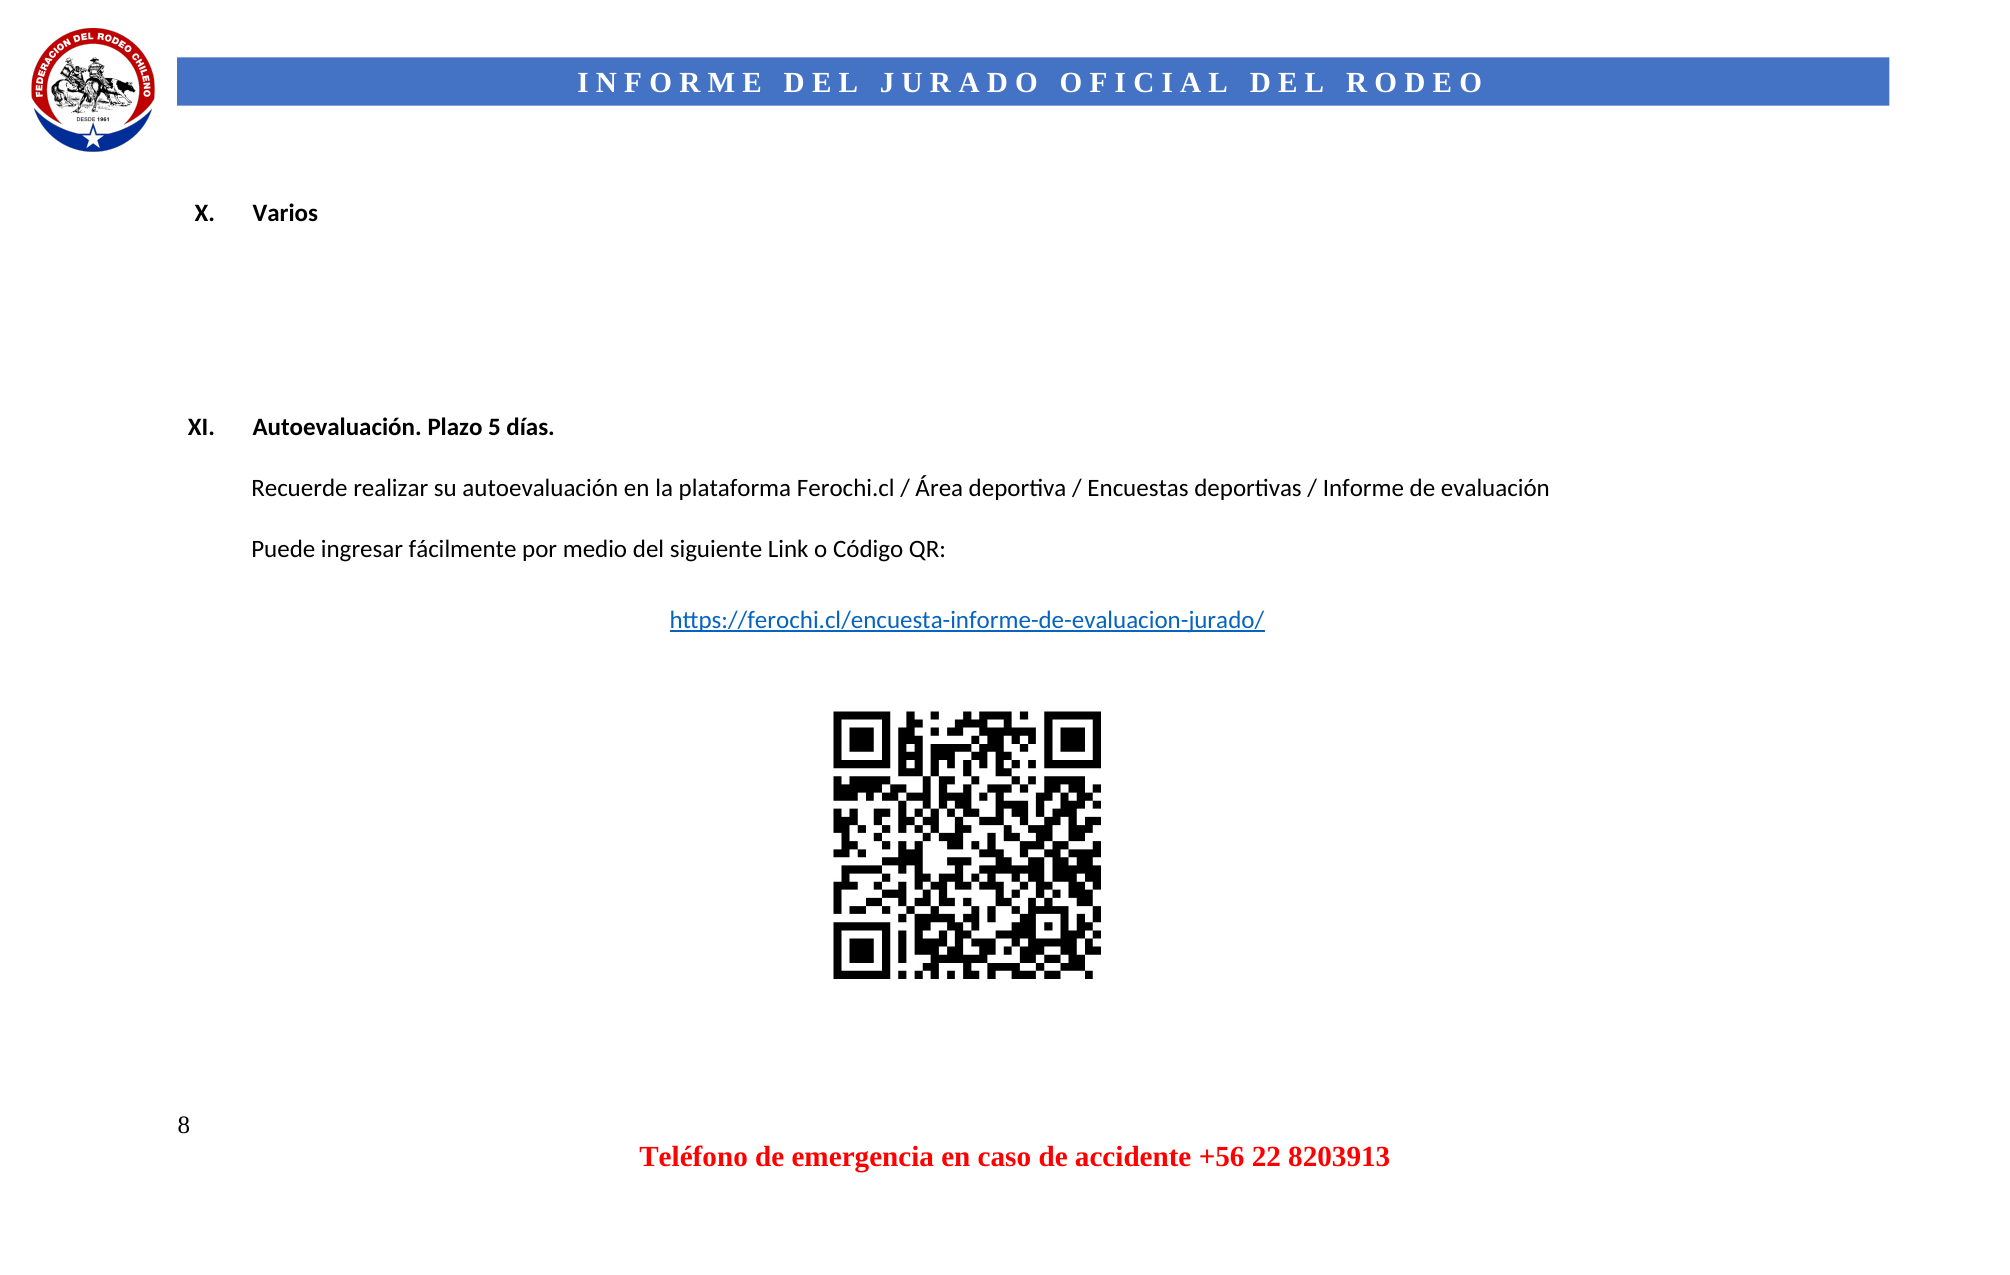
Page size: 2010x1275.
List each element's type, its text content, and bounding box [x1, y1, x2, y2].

text Puede ingresar fácilmente por medio del siguiente Link o Código QR: [251, 533, 1683, 563]
picture [817, 695, 1117, 995]
text Recuerde realizar su autoevaluación en la plataforma Ferochi.cl / Área deportiva / Encuestas deportivas / Informe de evaluación [251, 472, 1683, 502]
text https://ferochi.cl/encuesta-informe-de-evaluacion-jurado/ [251, 604, 1683, 635]
picture [31, 28, 155, 152]
list Autoevaluación. Plazo 5 días. [215, 411, 1683, 441]
list Varios [215, 197, 1683, 228]
